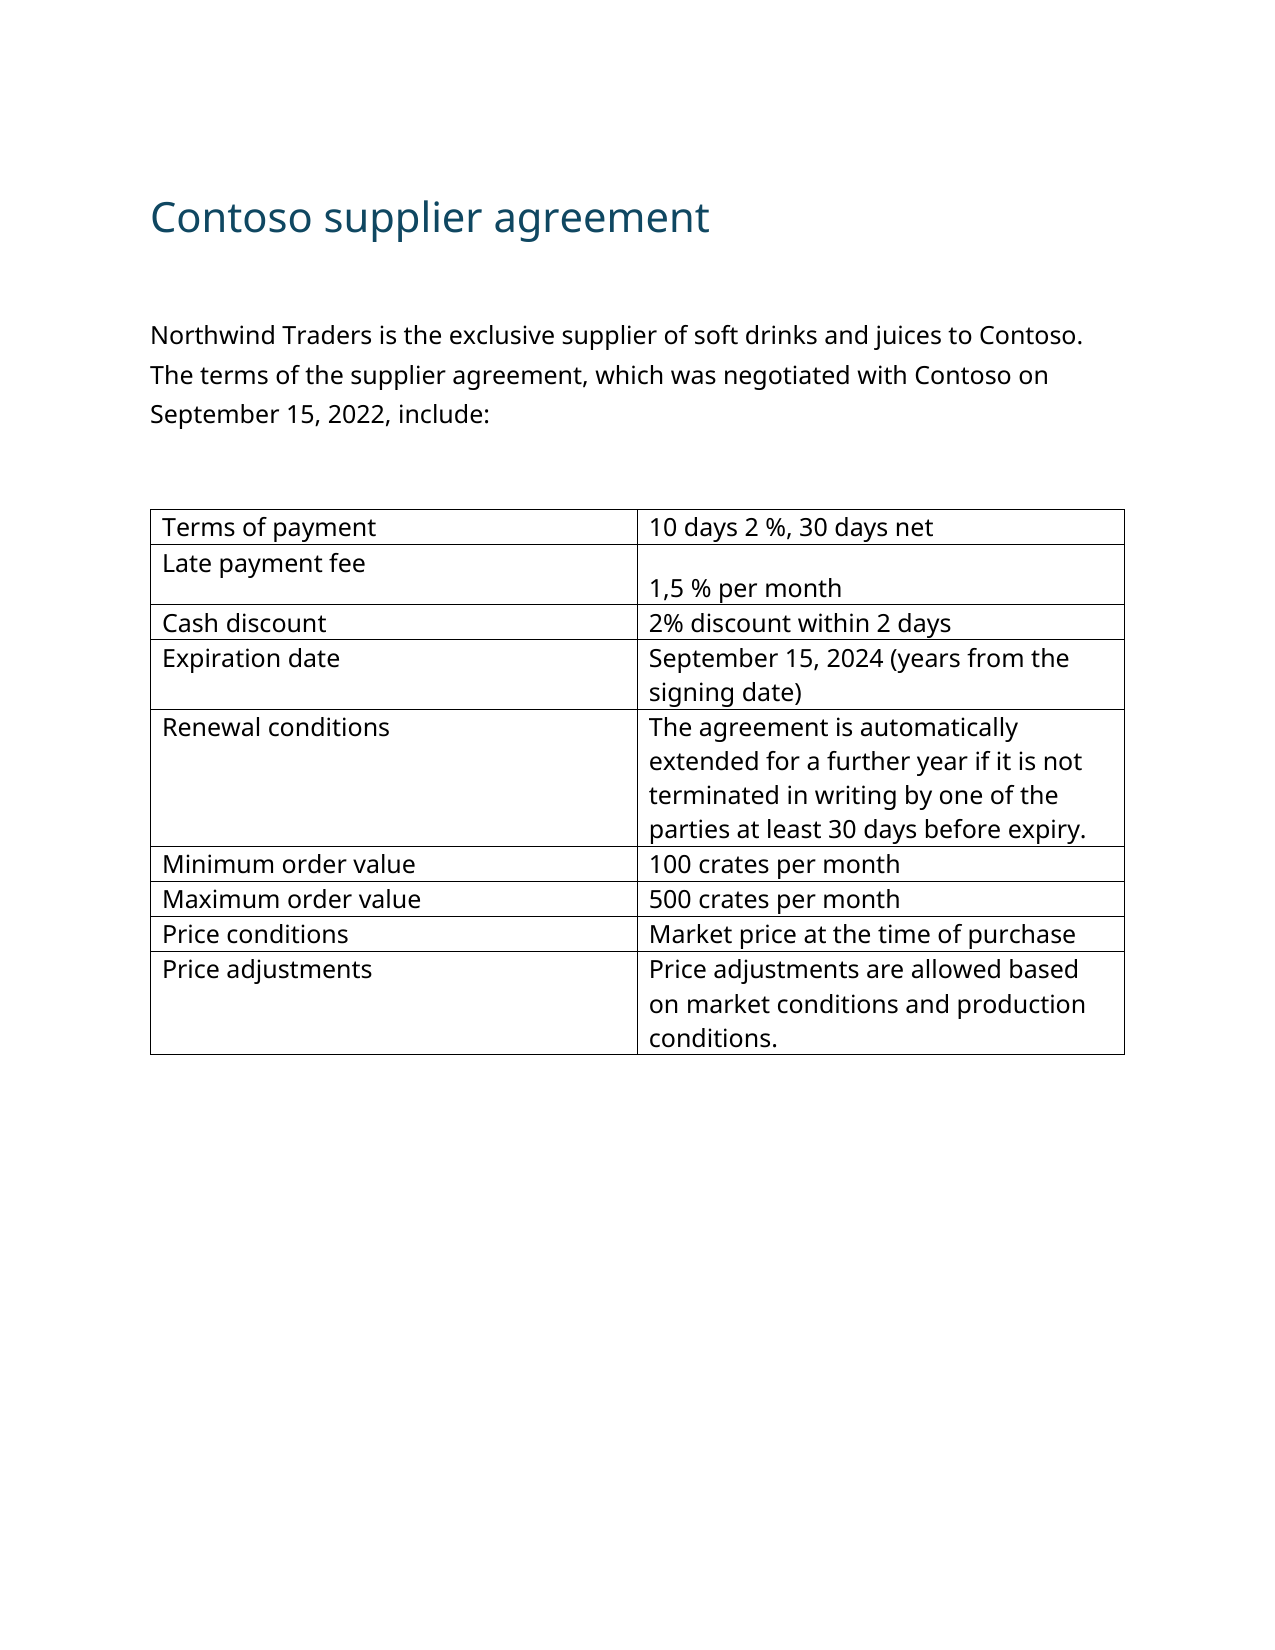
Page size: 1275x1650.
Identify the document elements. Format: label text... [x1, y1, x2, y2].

table_cell 2% discount within 2 days [638, 605, 1124, 639]
table_cell Expiration date [151, 640, 637, 708]
table_cell Market price at the time of purchase [638, 917, 1124, 951]
table_cell 1,5 % per month [638, 545, 1124, 604]
table_header Terms of payment [151, 510, 637, 544]
table_cell Late payment fee [151, 545, 637, 604]
table_cell Maximum order value [151, 882, 637, 916]
table_cell Price adjustments [151, 952, 637, 1054]
table_cell Minimum order value [151, 847, 637, 881]
table_cell The agreement is automatically extended for a further year if it is not terminated in writing by one of the parties at least 30 days before expiry. [638, 710, 1124, 846]
table_cell Cash discount [151, 605, 637, 639]
table_cell Price adjustments are allowed based on market conditions and production conditions. [638, 952, 1124, 1054]
table_cell September 15, 2024 (years from the signing date) [638, 640, 1124, 708]
table_cell 500 crates per month [638, 882, 1124, 916]
text Northwind Traders is the exclusive supplier of soft drinks and juices to Contoso. The terms of the supplier agreement, which was negotiated with Contoso on September 15, 2022, include: [150, 318, 1125, 431]
subtitle Contoso supplier agreement [150, 187, 1125, 244]
table_header 10 days 2 %, 30 days net [638, 510, 1124, 544]
table_cell Renewal conditions [151, 710, 637, 846]
table_cell 100 crates per month [638, 847, 1124, 881]
table_cell Price conditions [151, 917, 637, 951]
